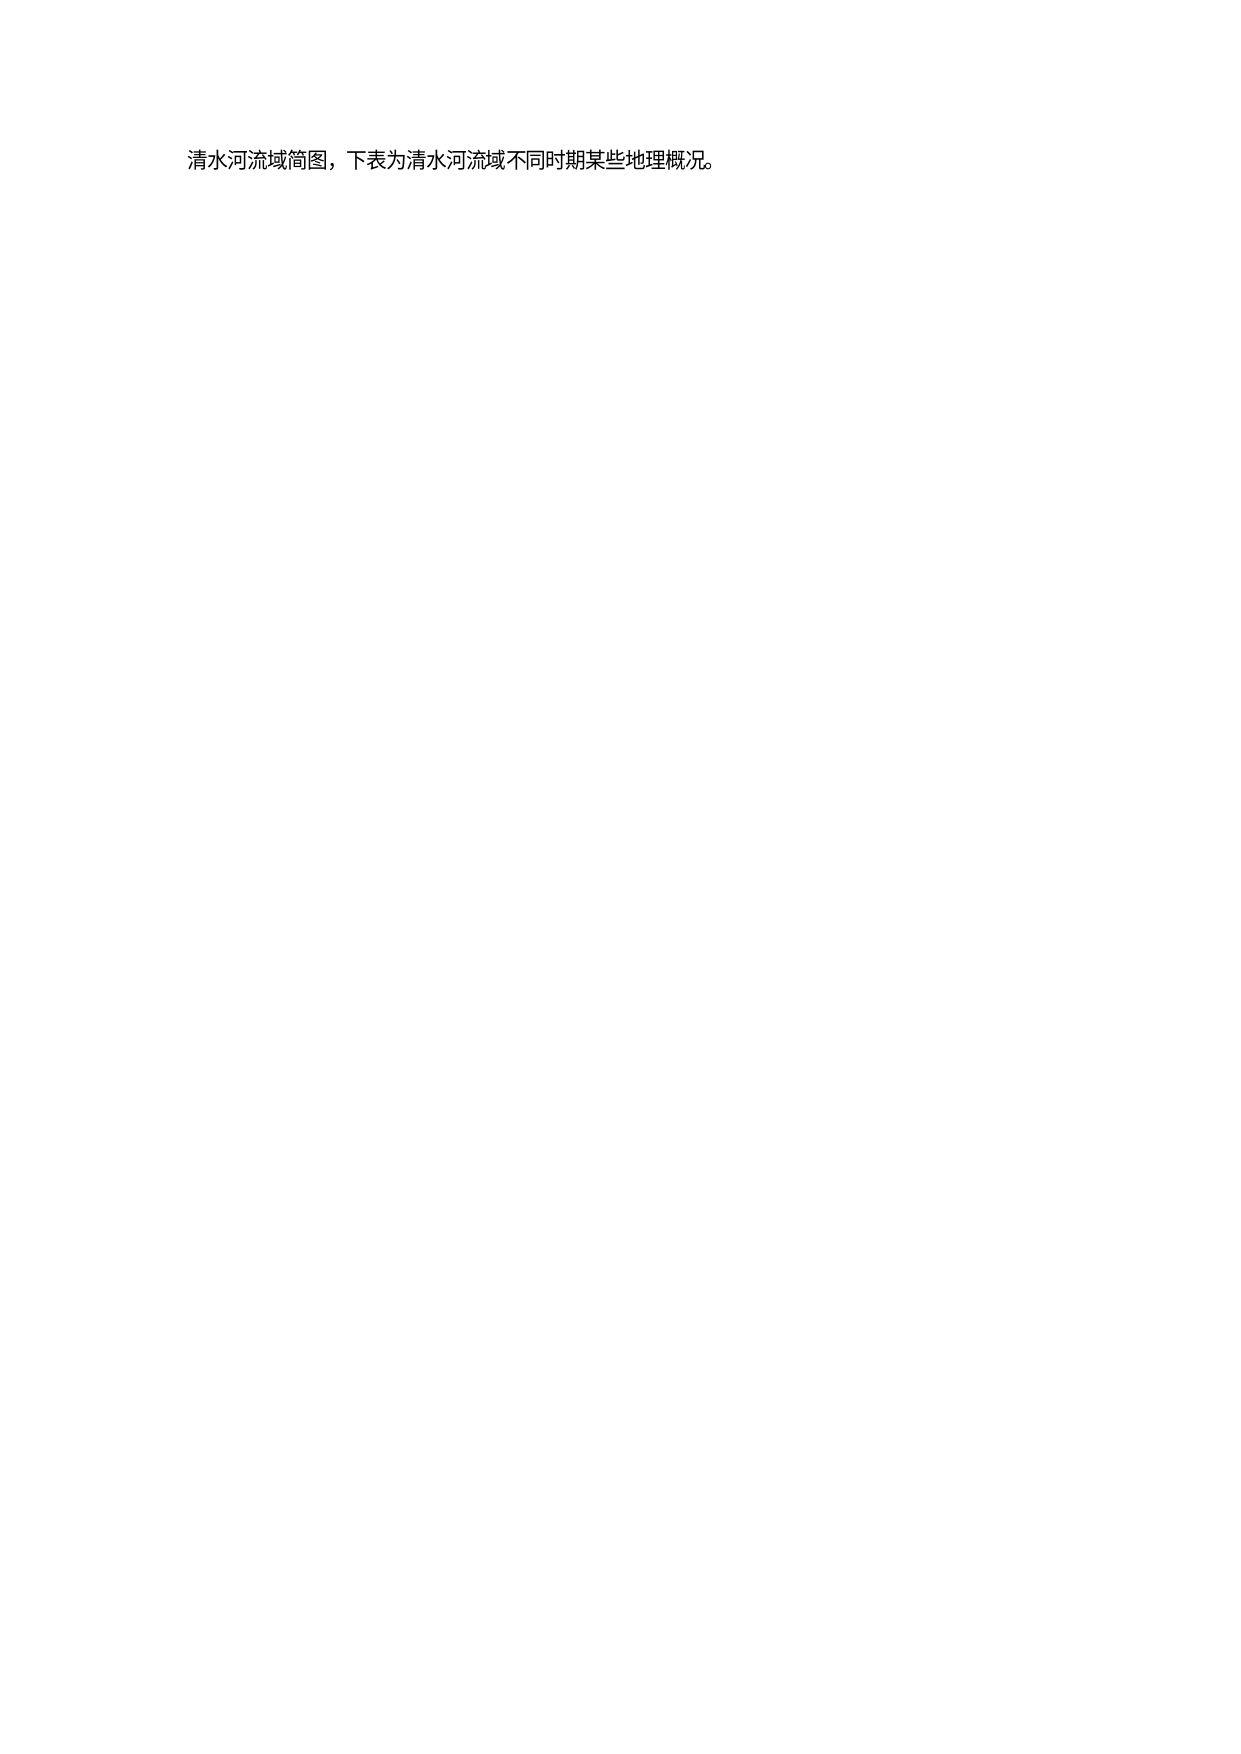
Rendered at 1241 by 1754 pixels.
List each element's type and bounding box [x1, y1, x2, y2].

text [187, 146, 1048, 174]
